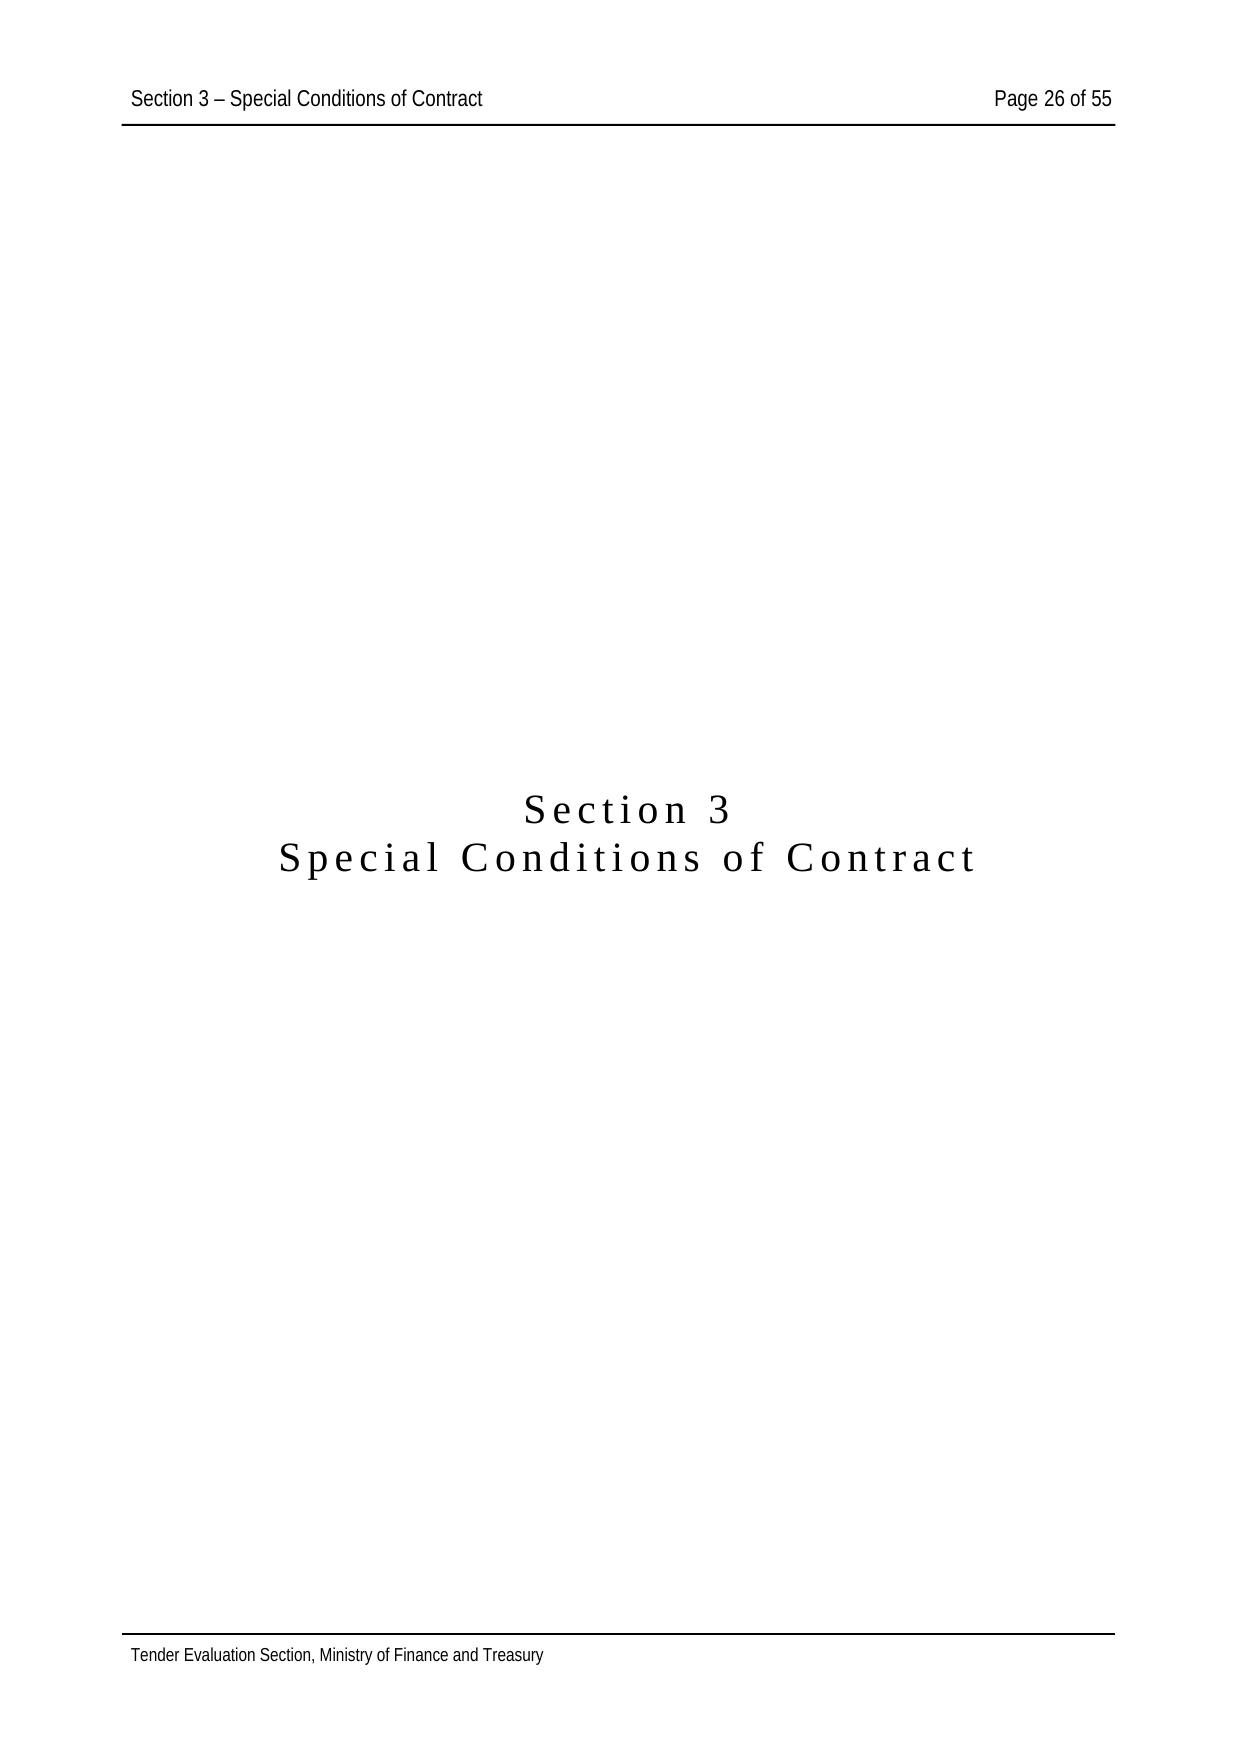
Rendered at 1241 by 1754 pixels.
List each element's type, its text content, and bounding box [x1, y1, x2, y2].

text Section 3 [131, 784, 1122, 832]
text Special Conditions of Contract [131, 832, 1122, 880]
